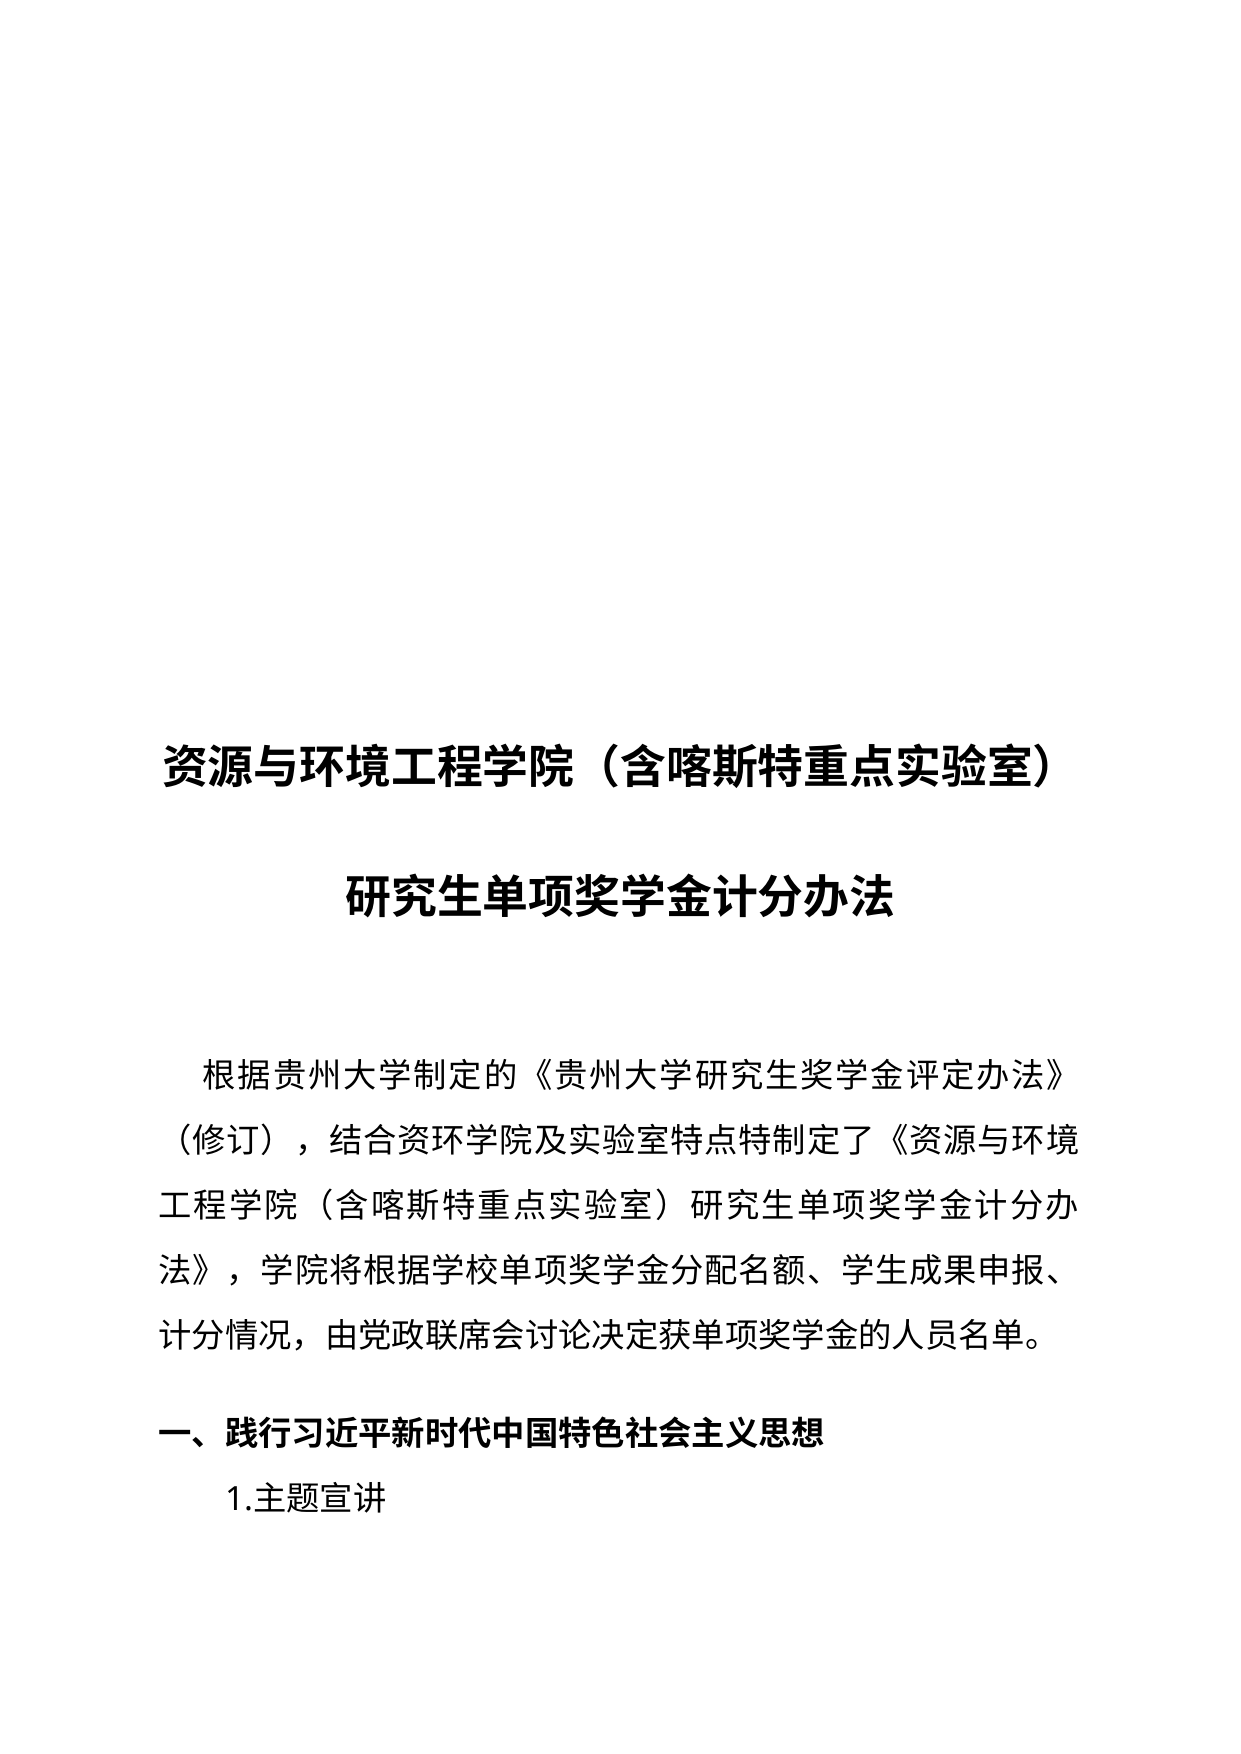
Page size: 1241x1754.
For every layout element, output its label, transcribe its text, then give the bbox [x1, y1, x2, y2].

text 研究生单项奖学金计分办法 [158, 845, 1082, 943]
text 1.主题宣讲 [158, 1463, 1082, 1528]
text 一、践行习近平新时代中国特色社会主义思想 [158, 1398, 1082, 1463]
text 根据贵州大学制定的《贵州大学研究生奖学金评定办法》（修订），结合资环学院及实验室特点特制定了《资源与环境工程学院（含喀斯特重点实验室）研究生单项奖学金计分办法》，学院将根据学校单项奖学金分配名额、学生成果申报、计分情况，由党政联席会讨论决定获单项奖学金的人员名单。 [158, 1041, 1082, 1366]
text 资源与环境工程学院（含喀斯特重点实验室） [158, 714, 1082, 812]
